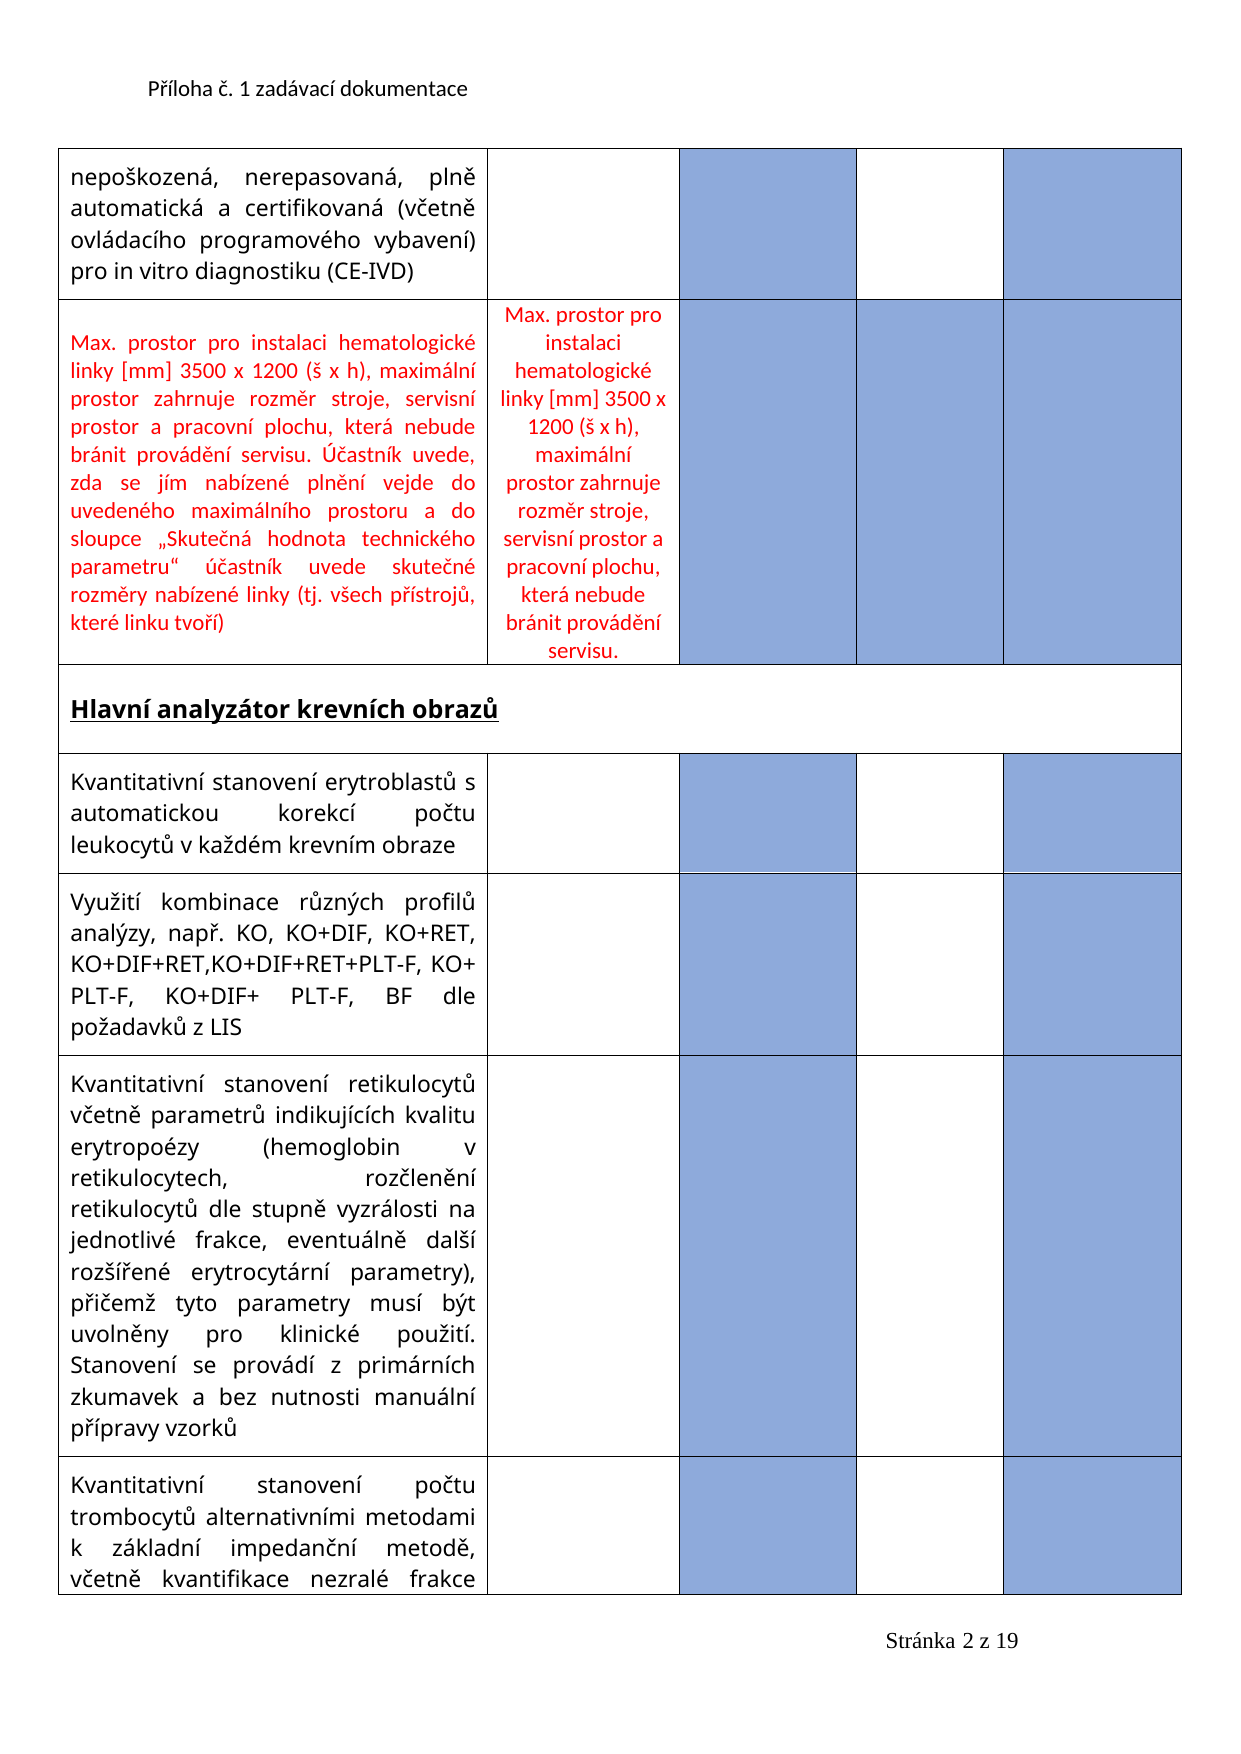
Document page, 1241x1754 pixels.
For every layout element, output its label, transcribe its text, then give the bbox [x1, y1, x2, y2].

table_cell [1004, 1056, 1181, 1456]
table_cell [1004, 1457, 1181, 1594]
table_cell [488, 149, 679, 299]
table_cell [680, 149, 856, 299]
table_cell Využití kombinace různých profilů analýzy, např. KO, KO+DIF, KO+RET, KO+DIF+RET,KO+DIF+RET+PLT-F, KO+ PLT-F, KO+DIF+ PLT-F, BF dle požadavků z LIS [59, 874, 487, 1055]
table_cell [488, 874, 679, 1055]
table_cell Kvantitativní stanovení erytroblastů s automatickou korekcí počtu leukocytů v každém krevním obraze [59, 754, 487, 872]
table_cell [857, 874, 1003, 1055]
table_cell Hlavní analyzátor krevních obrazů [59, 665, 1181, 753]
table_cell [59, 149, 487, 299]
table_cell [857, 1056, 1003, 1456]
table_cell Max. prostor pro instalaci hematologické linky [mm] 3500 x 1200 (š x h), maximální prostor zahrnuje rozměr stroje, servisní prostor a pracovní plochu, která nebude bránit provádění servisu. Účastník uvede, zda se jím nabízené plnění vejde do uvedeného maximálního prostoru a do sloupce „Skutečná hodnota technického parametru“ účastník uvede skutečné rozměry nabízené linky (tj. všech přístrojů, které linku tvoří) [59, 300, 487, 664]
table_cell [680, 1056, 856, 1456]
table_cell [488, 754, 679, 872]
table_cell [680, 754, 856, 872]
table_cell [857, 300, 1003, 664]
table_cell [680, 300, 856, 664]
table_cell [857, 149, 1003, 299]
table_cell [59, 1457, 487, 1594]
table_cell [1004, 149, 1181, 299]
table_cell [857, 754, 1003, 872]
table_cell Kvantitativní stanovení retikulocytů včetně parametrů indikujících kvalitu erytropoézy (hemoglobin v retikulocytech, rozčlenění retikulocytů dle stupně vyzrálosti na jednotlivé frakce, eventuálně další rozšířené erytrocytární parametry), přičemž tyto parametry musí být uvolněny pro klinické použití. Stanovení se provádí z primárních zkumavek a bez nutnosti manuální přípravy vzorků [59, 1056, 487, 1456]
table_cell [680, 1457, 856, 1594]
table_cell [1004, 754, 1181, 872]
table_cell [857, 1457, 1003, 1594]
table_cell Max. prostor pro instalaci hematologické linky [mm] 3500 x 1200 (š x h), maximální prostor zahrnuje rozměr stroje, servisní prostor a pracovní plochu, která nebude bránit provádění servisu. [488, 300, 679, 664]
table_cell [680, 874, 856, 1055]
table_cell [1004, 300, 1181, 664]
table_cell [488, 1056, 679, 1456]
table_cell [1004, 874, 1181, 1055]
table_cell [488, 1457, 679, 1594]
